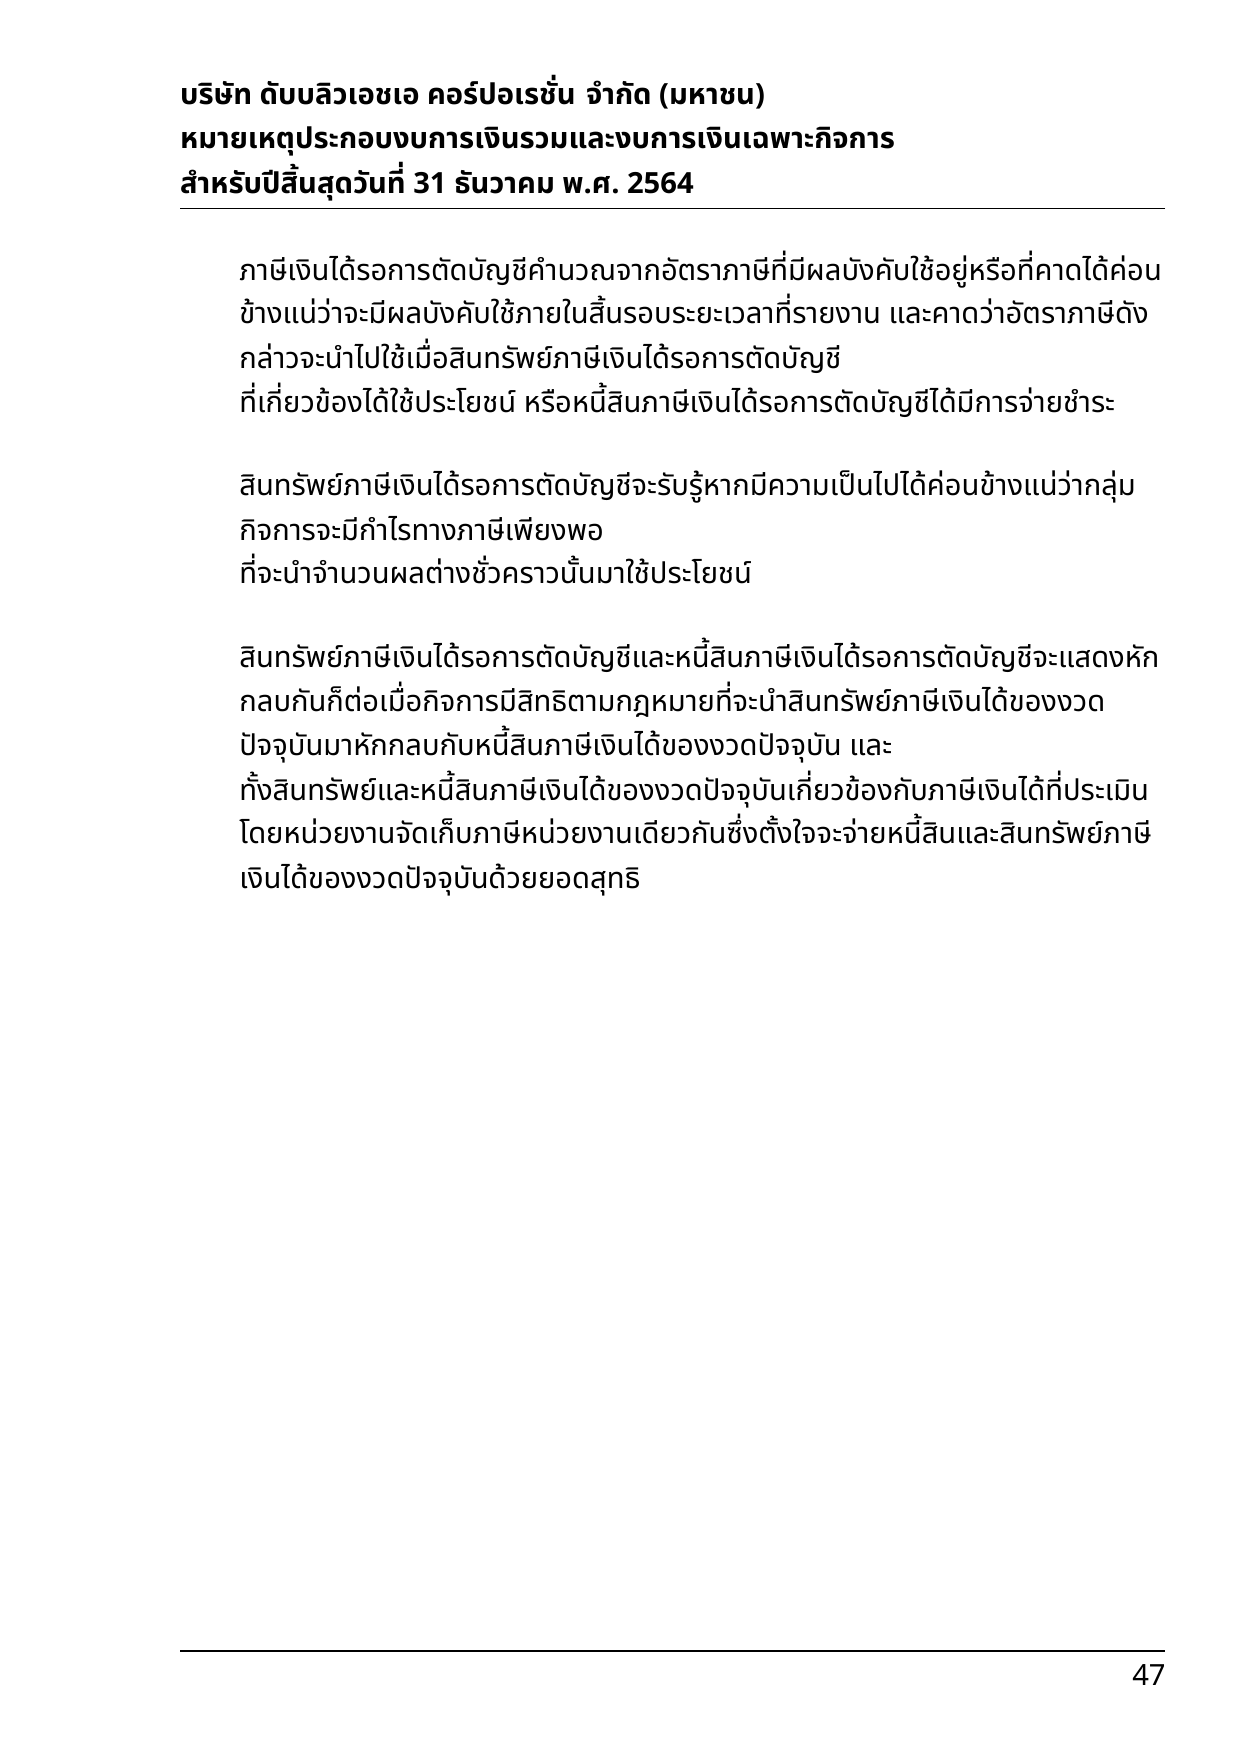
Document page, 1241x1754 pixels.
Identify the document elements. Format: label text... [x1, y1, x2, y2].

text สินทรัพย์ภาษีเงินได้รอการตัดบัญชีจะรับรู้หากมีความเป็นไปได้ค่อนข้างแน่ว่ากลุ่มกิจการจะมีกำไรทางภาษีเพียงพอ ที่จะนำจำนวนผลต่างชั่วคราวนั้นมาใช้ประโยชน์ [239, 465, 1165, 597]
text ภาษีเงินได้รอการตัดบัญชีคำนวณจากอัตราภาษีที่มีผลบังคับใช้อยู่หรือที่คาดได้ค่อนข้างแน่ว่าจะมีผลบังคับใช้ภายในสิ้นรอบระยะเวลาที่รายงาน และคาดว่าอัตราภาษีดังกล่าวจะนำไปใช้เมื่อสินทรัพย์ภาษีเงินได้รอการตัดบัญชี ที่เกี่ยวข้องได้ใช้ประโยชน์ หรือหนี้สินภาษีเงินได้รอการตัดบัญชีได้มีการจ่ายชำระ [239, 249, 1165, 425]
text สินทรัพย์ภาษีเงินได้รอการตัดบัญชีและหนี้สินภาษีเงินได้รอการตัดบัญชีจะแสดงหักกลบกันก็ต่อเมื่อกิจการมีสิทธิตามกฎหมายที่จะนำสินทรัพย์ภาษีเงินได้ของงวดปัจจุบันมาหักกลบกับหนี้สินภาษีเงินได้ของงวดปัจจุบัน และ ทั้งสินทรัพย์และหนี้สินภาษีเงินได้ของงวดปัจจุบันเกี่ยวข้องกับภาษีเงินได้ที่ประเมินโดยหน่วยงานจัดเก็บภาษีหน่วยงานเดียวกันซึ่งตั้งใจจะจ่ายหนี้สินและสินทรัพย์ภาษีเงินได้ของงวดปัจจุบันด้วยยอดสุทธิ [239, 637, 1165, 901]
